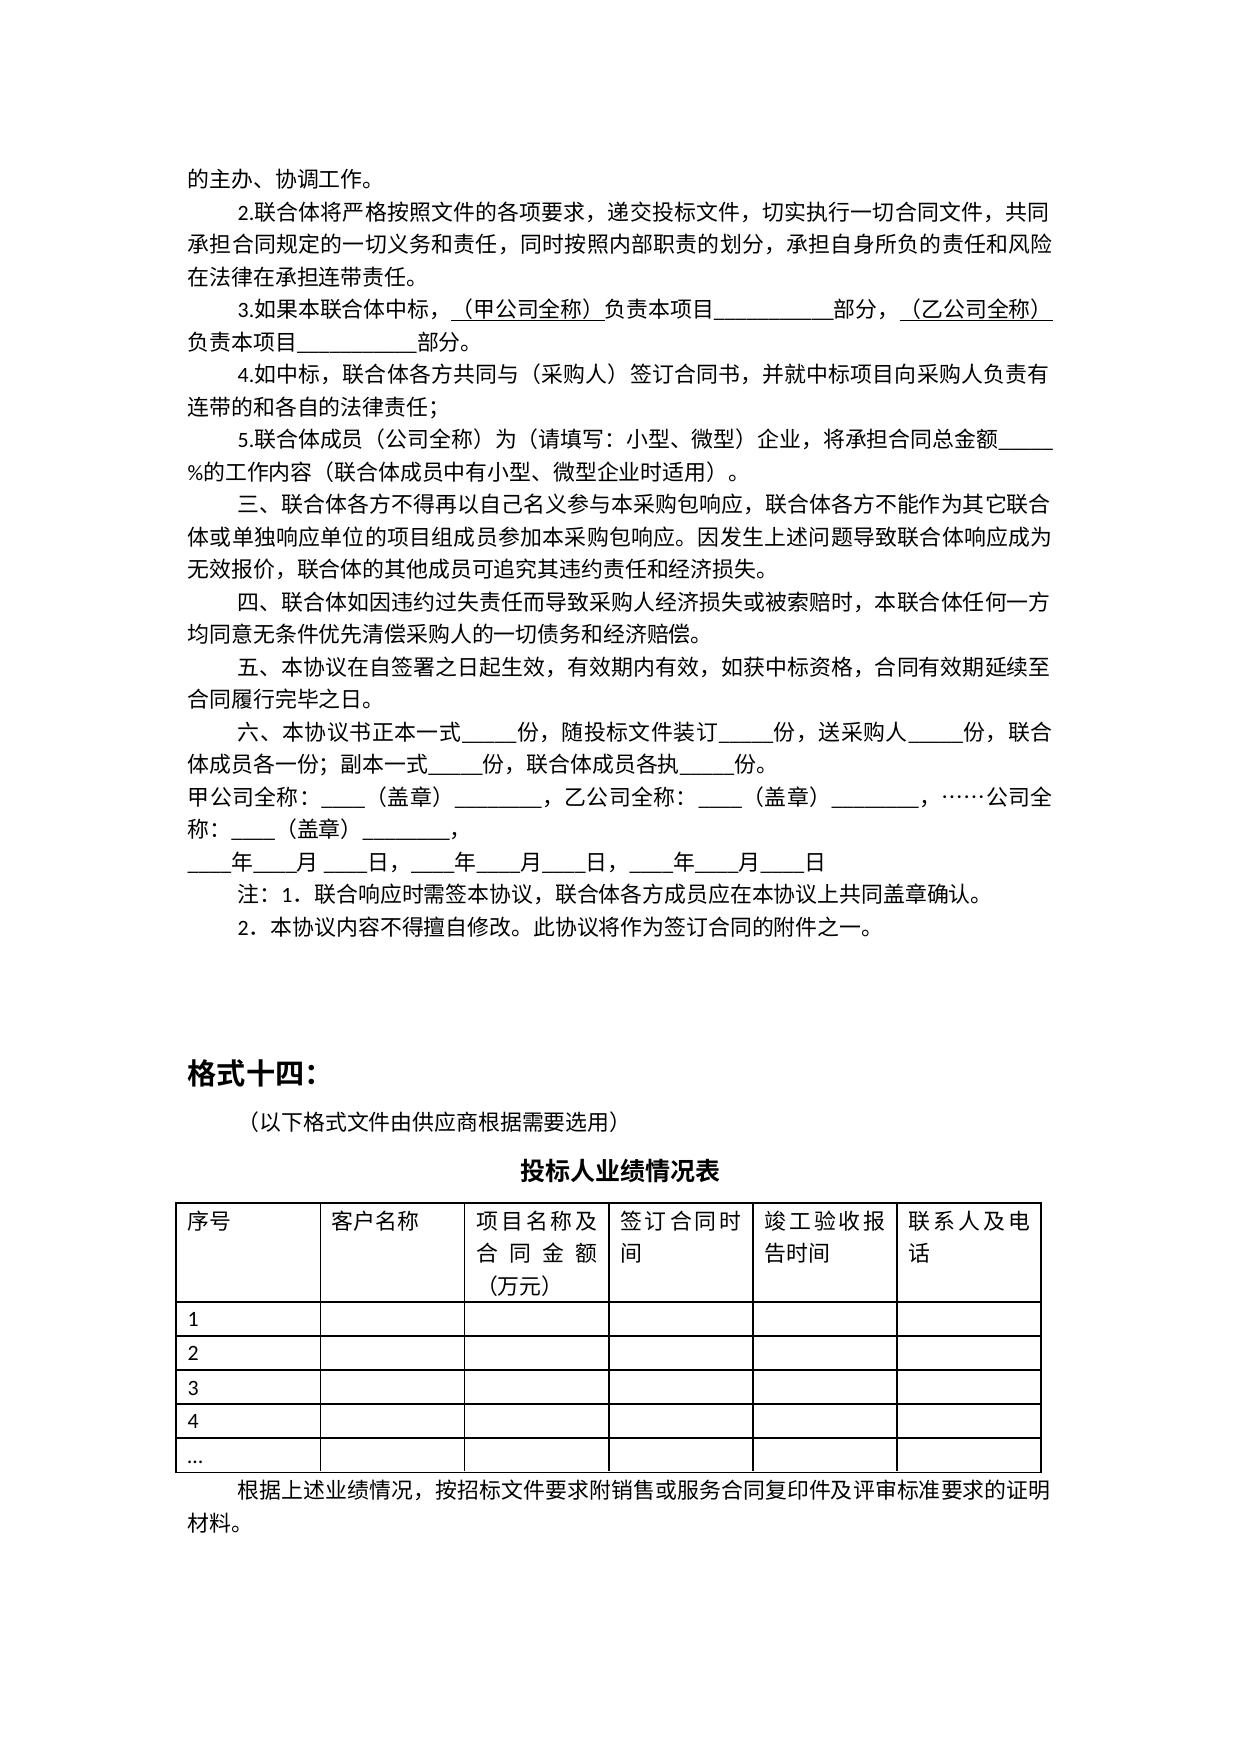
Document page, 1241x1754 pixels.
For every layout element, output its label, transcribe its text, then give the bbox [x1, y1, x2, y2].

text 4.如中标，联合体各方共同与（采购人）签订合同书，并就中标项目向采购人负责有连带的和各自的法律责任； [187, 357, 1053, 422]
table_cell [321, 1337, 464, 1369]
table_cell [465, 1405, 608, 1437]
text 根据上述业绩情况，按招标文件要求附销售或服务合同复印件及评审标准要求的证明材料。 [187, 1473, 1053, 1538]
text 投标人业绩情况表 [187, 1137, 1053, 1202]
text 5.联合体成员（公司全称）为（请填写：小型、微型）企业，将承担合同总金额_____%的工作内容（联合体成员中有小型、微型企业时适用）。 [187, 422, 1053, 487]
table_cell [465, 1337, 608, 1369]
text 格式十四： [187, 1039, 1053, 1104]
table_cell [898, 1371, 1040, 1403]
table_cell 3 [177, 1371, 320, 1403]
text 注：1．联合响应时需签本协议，联合体各方成员应在本协议上共同盖章确认。 [187, 877, 1053, 909]
text 四、联合体如因违约过失责任而导致采购人经济损失或被索赔时，本联合体任何一方均同意无条件优先清偿采购人的一切债务和经济赔偿。 [187, 584, 1053, 649]
table_cell 4 [177, 1405, 320, 1437]
table_header 客户名称 [321, 1204, 464, 1301]
table_cell [610, 1337, 752, 1369]
table_cell [754, 1303, 896, 1335]
table_cell [898, 1303, 1040, 1335]
table_header 序号 [177, 1204, 320, 1301]
text 五、本协议在自签署之日起生效，有效期内有效，如获中标资格，合同有效期延续至合同履行完毕之日。 [187, 649, 1053, 714]
table_cell [898, 1337, 1040, 1369]
table_cell [610, 1371, 752, 1403]
text 甲公司全称：____（盖章）________，乙公司全称：____（盖章）________，……公司全称：____（盖章）________， [187, 779, 1053, 844]
table_cell [321, 1405, 464, 1437]
table_cell 2 [177, 1337, 320, 1369]
table_cell [610, 1439, 752, 1471]
table_cell [465, 1439, 608, 1471]
text ____年____月 ____日，____年____月____日，____年____月____日 [187, 844, 1053, 877]
text 3.如果本联合体中标，（甲公司全称）负责本项目___________部分，（乙公司全称）负责本项目___________部分。 [187, 292, 1053, 357]
text 三、联合体各方不得再以自己名义参与本采购包响应，联合体各方不能作为其它联合体或单独响应单位的项目组成员参加本采购包响应。因发生上述问题导致联合体响应成为无效报价，联合体的其他成员可追究其违约责任和经济损失。 [187, 487, 1053, 584]
text 六、本协议书正本一式_____份，随投标文件装订_____份，送采购人_____份，联合体成员各一份；副本一式_____份，联合体成员各执_____份。 [187, 714, 1053, 779]
table_cell [610, 1405, 752, 1437]
table_cell [321, 1303, 464, 1335]
table_header 联系人及电话 [898, 1204, 1040, 1301]
table_cell [754, 1405, 896, 1437]
table_cell … [177, 1439, 320, 1471]
table_cell [754, 1371, 896, 1403]
table_header 签订合同时间 [610, 1204, 752, 1301]
table_cell [321, 1371, 464, 1403]
table_cell [610, 1303, 752, 1335]
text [187, 162, 1053, 194]
table_header 竣工验收报告时间 [754, 1204, 896, 1301]
table_cell [754, 1337, 896, 1369]
table_cell 1 [177, 1303, 320, 1335]
text 2．本协议内容不得擅自修改。此协议将作为签订合同的附件之一。 [187, 909, 1053, 942]
table_cell [465, 1303, 608, 1335]
text （以下格式文件由供应商根据需要选用） [187, 1104, 1053, 1137]
table_header 项目名称及合同金额（万元） [465, 1204, 608, 1301]
table_cell [898, 1439, 1040, 1471]
table_cell [465, 1371, 608, 1403]
table_cell [321, 1439, 464, 1471]
text 2.联合体将严格按照文件的各项要求，递交投标文件，切实执行一切合同文件，共同承担合同规定的一切义务和责任，同时按照内部职责的划分，承担自身所负的责任和风险，在法律在承担连带责任。 [187, 194, 1053, 292]
table_cell [754, 1439, 896, 1471]
table_cell [898, 1405, 1040, 1437]
